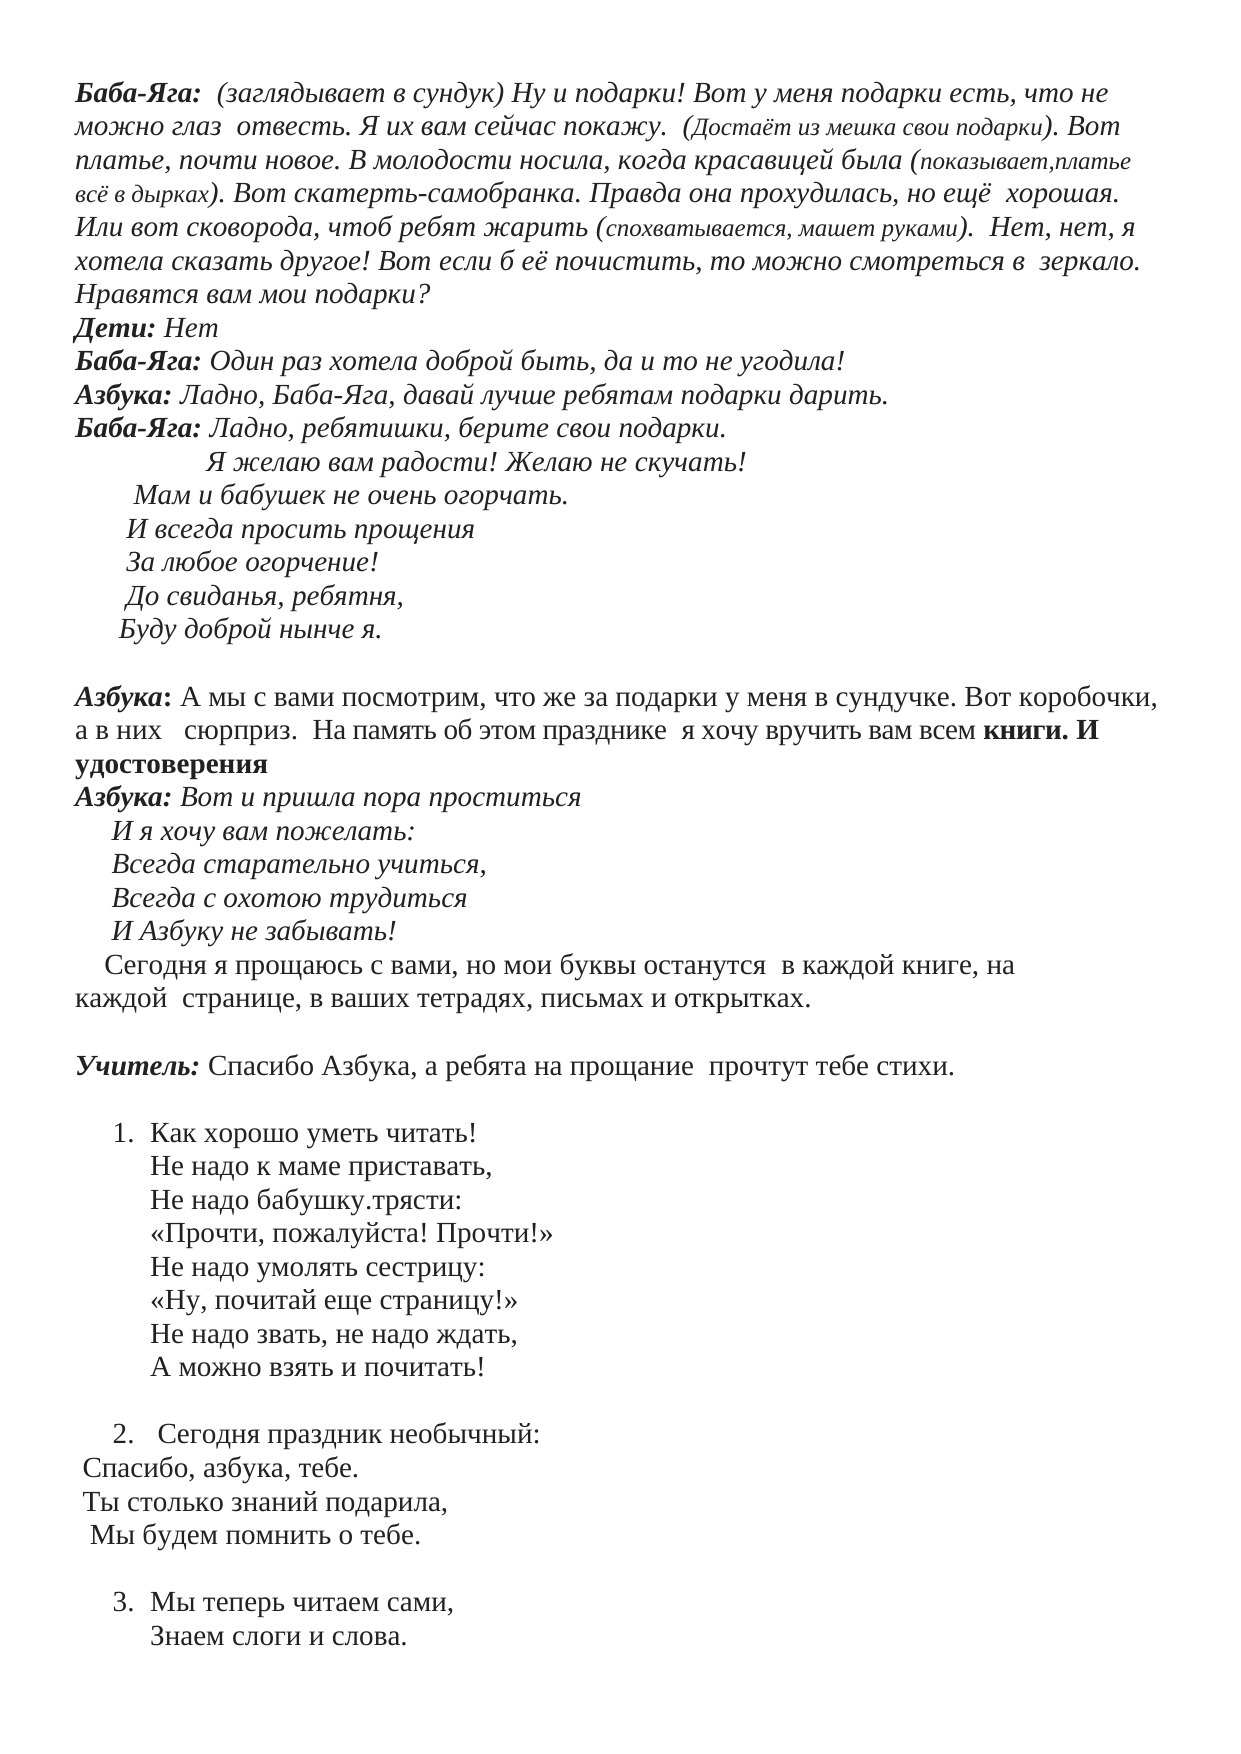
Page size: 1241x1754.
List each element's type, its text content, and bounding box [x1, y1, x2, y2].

list Сегодня праздник необычный: [112, 1417, 1165, 1450]
text Буду доброй нынче я. [75, 612, 1165, 645]
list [112, 1584, 1165, 1651]
text Азбука: Ладно, Баба-Яга, давай лучше ребятам подарки дарить. [75, 377, 1165, 410]
text Я желаю вам радости! Желаю не скучать! [75, 444, 1165, 477]
text Учитель: Спасибо Азбука, а ребята на прощание прочтут тебе стихи. [75, 1048, 1165, 1081]
text И Азбуку не забывать! [75, 913, 1165, 947]
text Ты столько знаний подарила, [75, 1484, 1165, 1517]
text Всегда старательно учиться, [75, 846, 1165, 880]
text Мам и бабушек не очень огорчать. [75, 477, 1165, 511]
text Баба-Яга: (заглядывает в сундук) Ну и подарки! Вот у меня подарки есть, что не можно глаз отвесть. Я их вам сейчас покажу. (Достаёт из мешка свои подарки). Вот платье, почти новое. В молодости носила, когда красавицей была (показывает,платье всё в дырках). Вот скатерть-самобранка. Правда она прохудилась, но ещё хорошая. Или вот сковорода, чтоб ребят жарить (спохватывается, машет руками). Нет, нет, я хотела сказать другое! Вот если б её почистить, то можно смотреться в зеркало. Нравятся вам мои подарки? [75, 75, 1165, 310]
text За любое огорчение! [75, 544, 1165, 578]
text До свиданья, ребятня, [75, 578, 1165, 612]
list Как хорошо уметь читать! Не надо к маме приставать, Не надо бабушку.трясти: «Прочти, пожалуйста! Прочти!» Не надо умолять сестрицу: «Ну, почитай еще страницу!» Не надо звать, не надо ждать, А можно взять и почитать! [112, 1115, 1165, 1383]
text Баба-Яга: Ладно, ребятишки, берите свои подарки. [75, 410, 1165, 444]
text Дети: Нет [75, 310, 1165, 343]
text Азбука: Вот и пришла пора проститься [75, 779, 1165, 813]
text И я хочу вам пожелать: [75, 813, 1165, 846]
text И всегда просить прощения [75, 511, 1165, 544]
text Мы будем помнить о тебе. [75, 1517, 1165, 1551]
text Спасибо, азбука, тебе. [75, 1450, 1165, 1484]
text Сегодня я прощаюсь с вами, но мои буквы останутся в каждой книге, на каждой странице, в ваших тетрадях, письмах и открытках. [75, 947, 1165, 1014]
text Азбука: А мы с вами посмотрим, что же за подарки у меня в сундучке. Вот коробочки, а в них сюрприз. На память об этом празднике я хочу вручить вам всем книги. И удостоверения [75, 679, 1165, 779]
text Баба-Яга: Один раз хотела доброй быть, да и то не угодила! [75, 343, 1165, 377]
text Всегда с охотою трудиться [75, 880, 1165, 913]
